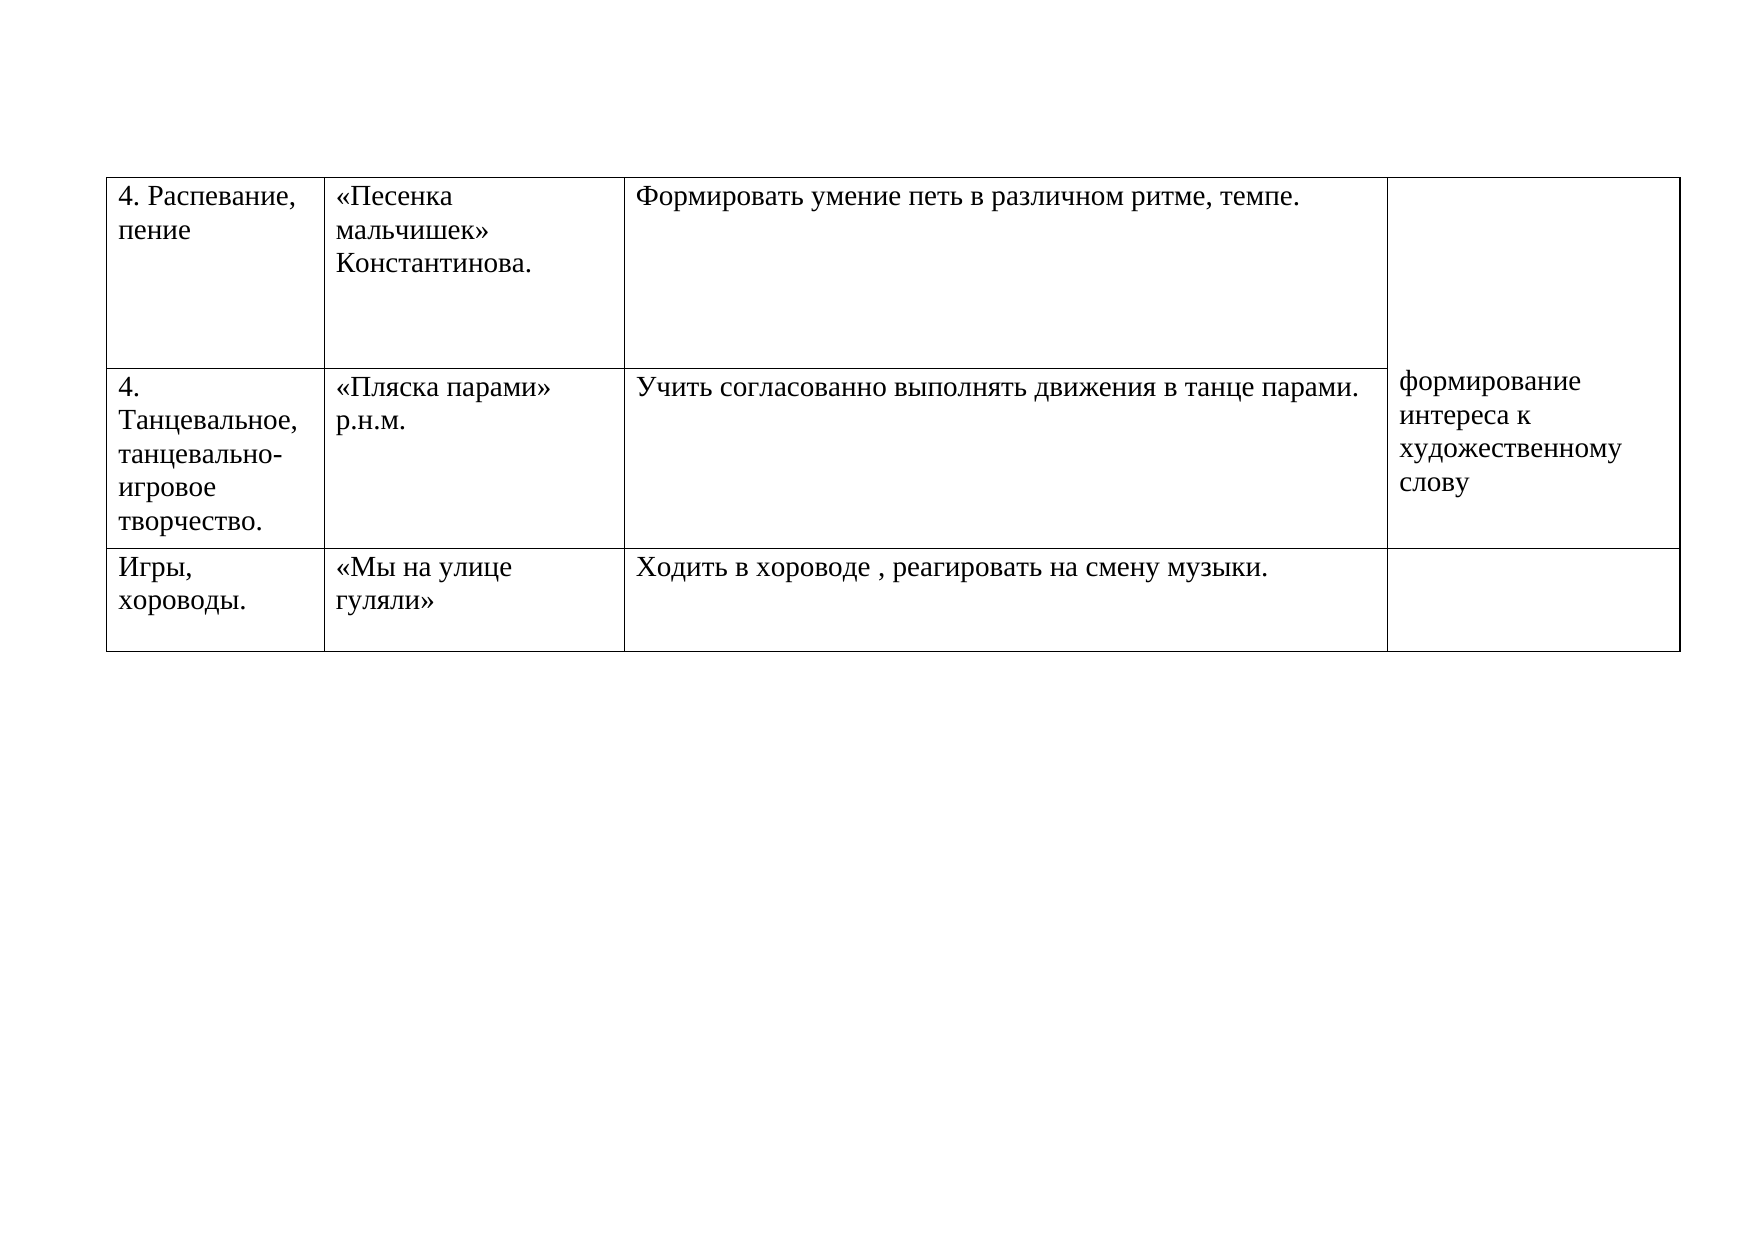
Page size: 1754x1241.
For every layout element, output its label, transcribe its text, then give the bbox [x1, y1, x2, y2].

table_cell Учить согласованно выполнять движения в танце парами. [625, 369, 1387, 548]
table_cell [1388, 549, 1679, 651]
table_cell «Пляска парами» р.н.м. [325, 369, 624, 548]
table_cell Ходить в хороводе , реагировать на смену музыки. [625, 549, 1387, 651]
table_cell 4. Танцевальное, танцевально-игровое творчество. [107, 369, 324, 548]
table_cell 4. Распевание, пение [107, 178, 324, 368]
table_cell «Песенка мальчишек» Константинова. [325, 178, 624, 368]
table_cell Формировать умение петь в различном ритме, темпе. [625, 178, 1387, 368]
table_cell Игры, хороводы. [107, 549, 324, 651]
table_cell «Мы на улице гуляли» [325, 549, 624, 651]
